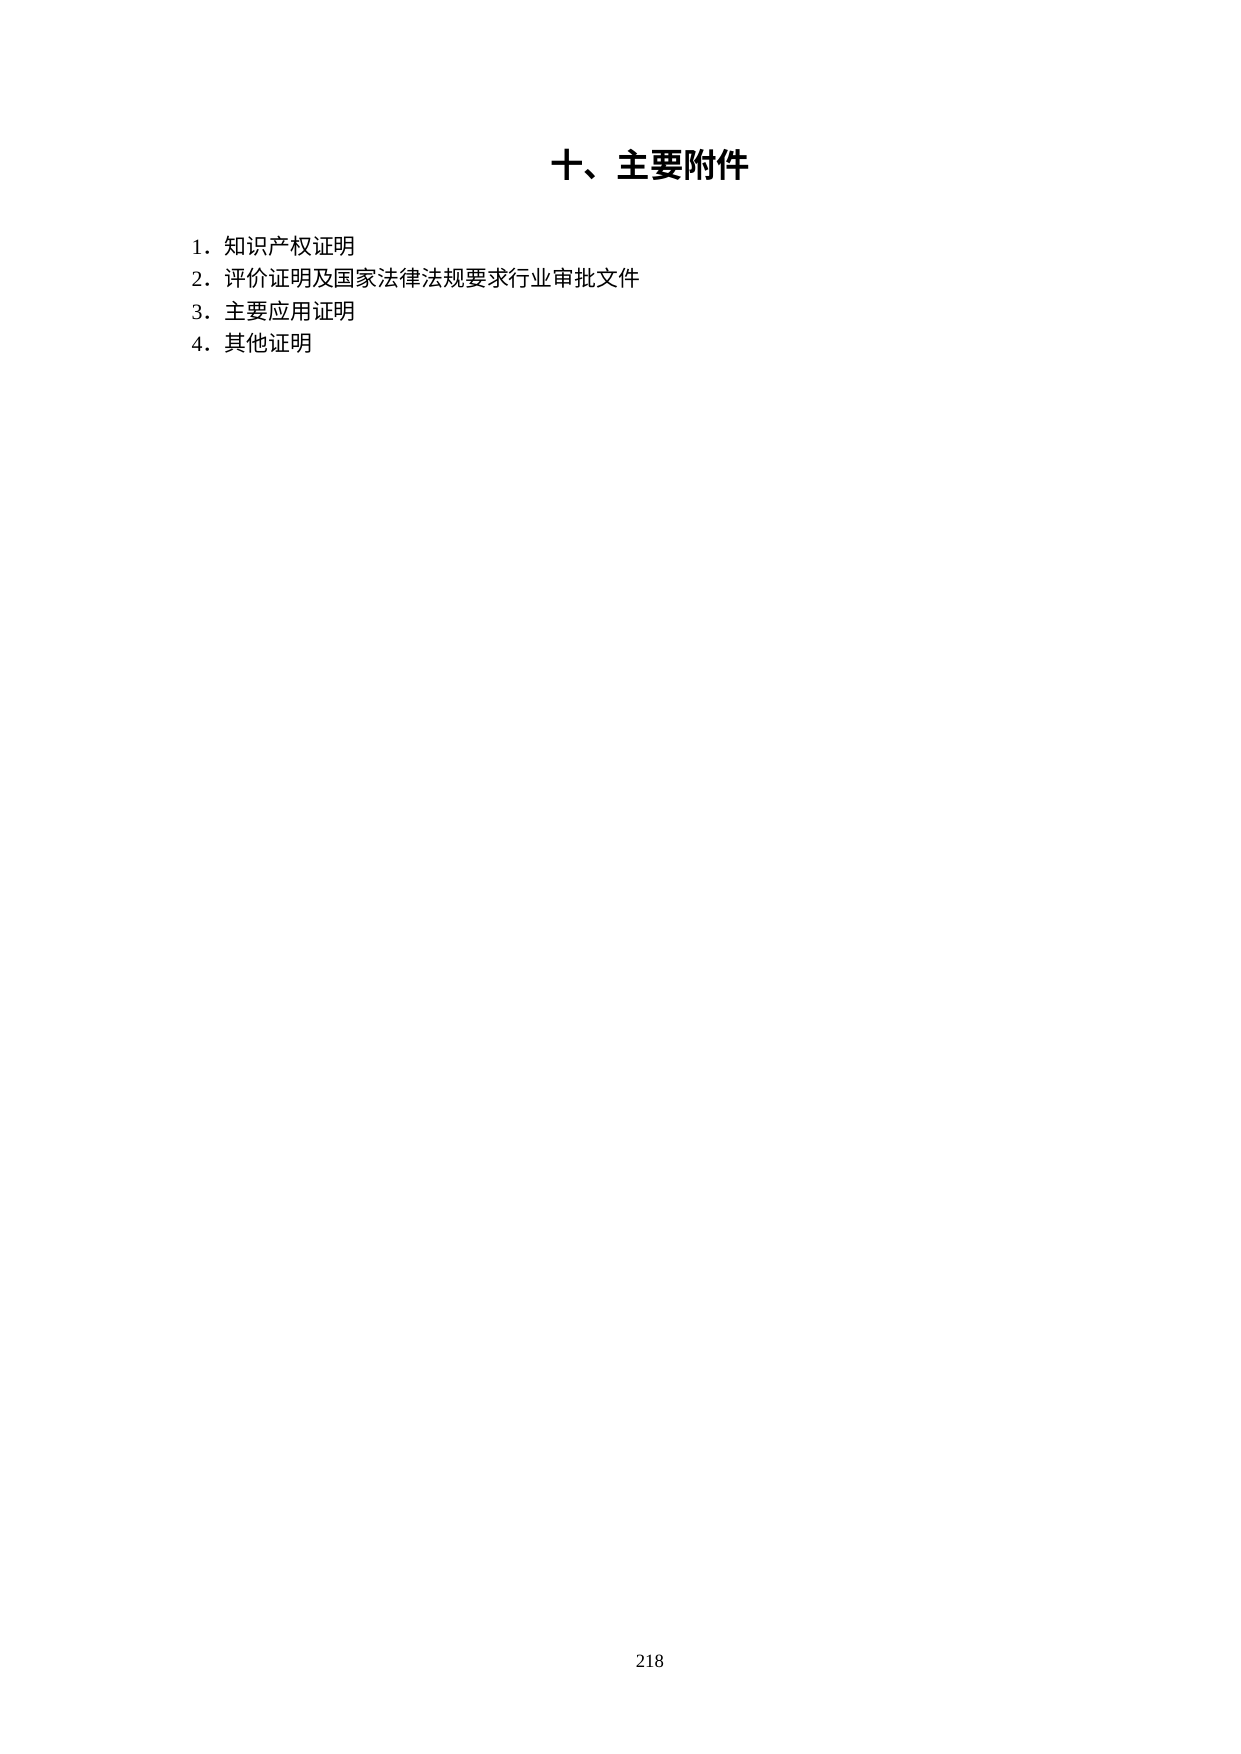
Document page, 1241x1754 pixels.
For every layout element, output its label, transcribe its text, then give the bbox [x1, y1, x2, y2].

text 4．其他证明 [148, 326, 1152, 358]
text 1．知识产权证明 [148, 228, 1152, 261]
subtitle 十、主要附件 [148, 131, 1152, 196]
text 3．主要应用证明 [148, 293, 1152, 326]
text 2．评价证明及国家法律法规要求行业审批文件 [148, 261, 1152, 293]
